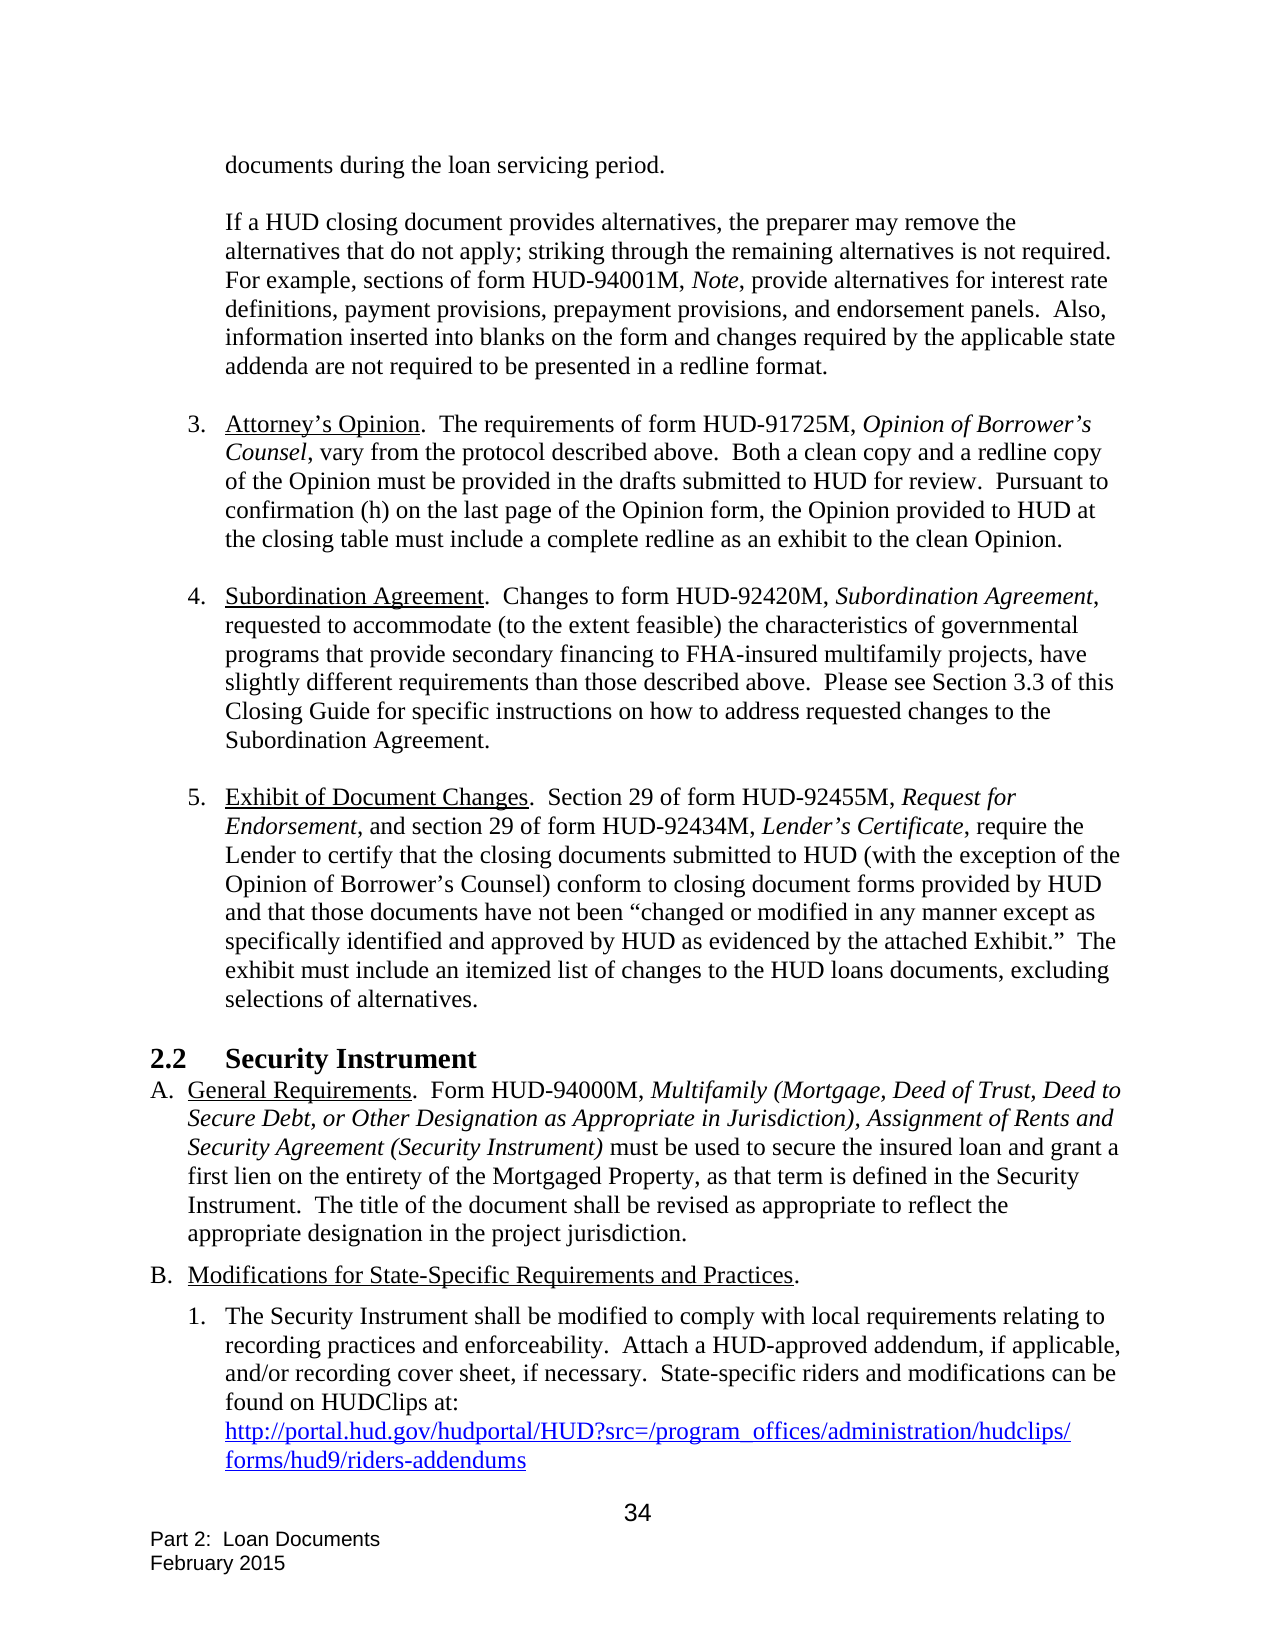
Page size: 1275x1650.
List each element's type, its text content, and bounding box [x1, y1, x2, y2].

subtitle Modifications for State-Specific Requirements and Practices. [150, 1260, 1125, 1288]
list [187, 150, 1125, 179]
subtitle 2.2 Security Instrument [150, 1041, 1125, 1075]
list Subordination Agreement. Changes to form HUD-92420M, Subordination Agreement, requested to accommodate (to the extent feasible) the characteristics of governmental programs that provide secondary financing to FHA-insured multifamily projects, have slightly different requirements than those described above. Please see Section 3.3 of this Closing Guide for specific instructions on how to address requested changes to the Subordination Agreement. [187, 581, 1125, 754]
list Exhibit of Document Changes. Section 29 of form HUD-92455M, Request for Endorsement, and section 29 of form HUD-92434M, Lender’s Certificate, require the Lender to certify that the closing documents submitted to HUD (with the exception of the Opinion of Borrower’s Counsel) conform to closing document forms provided by HUD and that those documents have not been “changed or modified in any manner except as specifically identified and approved by HUD as evidenced by the attached Exhibit.” The exhibit must include an itemized list of changes to the HUD loans documents, excluding selections of alternatives. [187, 782, 1125, 1012]
subtitle General Requirements. Form HUD-94000M, Multifamily (Mortgage, Deed of Trust, Deed to Secure Debt, or Other Designation as Appropriate in Jurisdiction), Assignment of Rents and Security Agreement (Security Instrument) must be used to secure the insured loan and grant a first lien on the entirety of the Mortgaged Property, as that term is defined in the Security Instrument. The title of the document shall be revised as appropriate to reflect the appropriate designation in the project jurisdiction. [150, 1075, 1125, 1247]
list Attorney’s Opinion. The requirements of form HUD-91725M, Opinion of Borrower’s Counsel, vary from the protocol described above. Both a clean copy and a redline copy of the Opinion must be provided in the drafts submitted to HUD for review. Pursuant to confirmation (h) on the last page of the Opinion form, the Opinion provided to HUD at the closing table must include a complete redline as an exhibit to the clean Opinion. [187, 409, 1125, 552]
text If a HUD closing document provides alternatives, the preparer may remove the alternatives that do not apply; striking through the remaining alternatives is not required. For example, sections of form HUD-94001M, Note, provide alternatives for interest rate definitions, payment provisions, prepayment provisions, and endorsement panels. Also, information inserted into blanks on the form and changes required by the applicable state addenda are not required to be presented in a redline format. [225, 207, 1125, 380]
subtitle The Security Instrument shall be modified to comply with local requirements relating to recording practices and enforceability. Attach a HUD-approved addendum, if applicable, and/or recording cover sheet, if necessary. State-specific riders and modifications can be found on HUDClips at: http://portal.hud.gov/hudportal/HUD?src=/program_offices/administration/hudclips/forms/hud9/riders-addendums [187, 1301, 1125, 1473]
